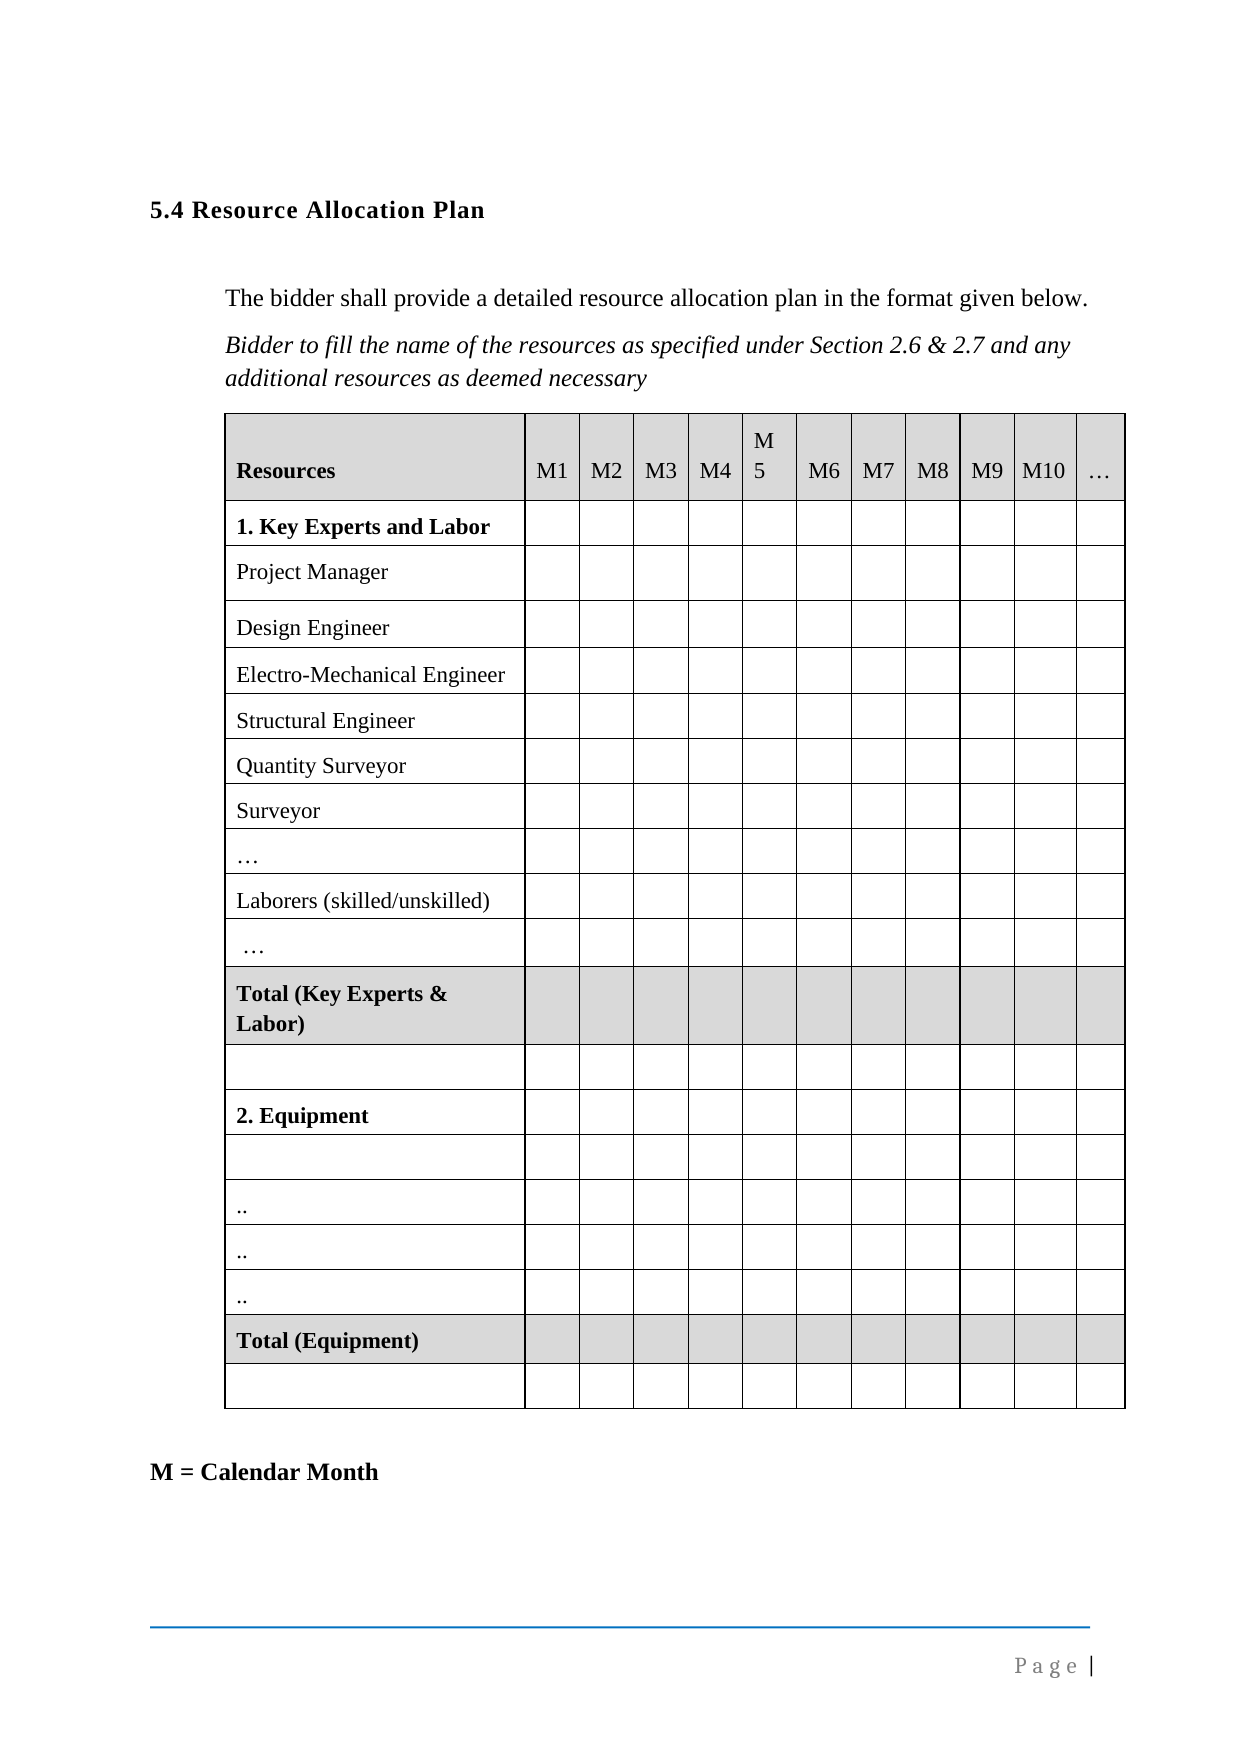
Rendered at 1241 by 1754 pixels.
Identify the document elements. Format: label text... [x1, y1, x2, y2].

table_header M10 [1015, 414, 1076, 500]
table_cell [961, 874, 1014, 918]
table_header M5 [743, 414, 796, 500]
table_cell [852, 874, 905, 918]
table_cell [526, 739, 579, 783]
table_cell [906, 1090, 959, 1134]
table_cell [580, 739, 633, 783]
table_cell [906, 1315, 959, 1363]
table_cell [1077, 739, 1124, 783]
table_cell [797, 829, 851, 873]
table_cell [1077, 784, 1124, 828]
table_cell [797, 1180, 851, 1224]
text Bidder to fill the name of the resources as specified under Section 2.6 & 2.7 and any additional resources as deemed necessary [225, 331, 1090, 392]
table_cell [526, 1090, 579, 1134]
table_cell [1077, 1225, 1124, 1269]
table_cell [1077, 829, 1124, 873]
table_cell [797, 1090, 851, 1134]
table_header M3 [634, 414, 688, 500]
table_cell [634, 874, 688, 918]
table_cell [689, 501, 742, 545]
table_cell [689, 1180, 742, 1224]
table_cell [1015, 967, 1076, 1044]
table_cell [743, 546, 796, 600]
table_cell [961, 739, 1014, 783]
table_cell Quantity Surveyor [226, 739, 524, 783]
table_cell [689, 1364, 742, 1408]
table_cell [797, 739, 851, 783]
table_cell [743, 501, 796, 545]
table_cell [580, 1270, 633, 1314]
table_cell [580, 1180, 633, 1224]
table_header M8 [906, 414, 959, 500]
table_cell [743, 1225, 796, 1269]
table_cell [852, 919, 905, 966]
table_cell [743, 1270, 796, 1314]
table_cell [961, 1135, 1014, 1179]
table_cell [689, 1270, 742, 1314]
table_cell [580, 1090, 633, 1134]
table_cell [689, 829, 742, 873]
table_cell [634, 1315, 688, 1363]
table_cell [852, 1315, 905, 1363]
table_header … [1077, 414, 1124, 500]
table_cell [526, 546, 579, 600]
table_cell [906, 1270, 959, 1314]
table_cell [689, 1135, 742, 1179]
table_cell [743, 694, 796, 738]
table_cell [580, 1315, 633, 1363]
table_cell 1. Key Experts and Labor [226, 501, 524, 545]
table_cell [1077, 1270, 1124, 1314]
table_cell [961, 1270, 1014, 1314]
table_cell [1015, 874, 1076, 918]
table_cell [580, 1045, 633, 1089]
table_cell [906, 919, 959, 966]
table_cell [1077, 1135, 1124, 1179]
table_cell [1015, 1045, 1076, 1089]
table_cell [1077, 1364, 1124, 1408]
table_cell [961, 694, 1014, 738]
table_cell [906, 501, 959, 545]
table_cell [634, 784, 688, 828]
table_cell [797, 874, 851, 918]
table_cell [961, 829, 1014, 873]
text M = Calendar Month [150, 1457, 1090, 1485]
table_cell [797, 784, 851, 828]
table_cell [961, 919, 1014, 966]
table_cell [852, 501, 905, 545]
table_cell [906, 546, 959, 600]
table_cell [526, 1045, 579, 1089]
table_cell [1015, 784, 1076, 828]
table_cell [1077, 1180, 1124, 1224]
table_cell [1077, 874, 1124, 918]
table_cell [906, 648, 959, 693]
table_cell [852, 694, 905, 738]
table_cell [743, 1045, 796, 1089]
table_cell [580, 967, 633, 1044]
table_cell [689, 1045, 742, 1089]
table_cell [526, 1180, 579, 1224]
table_cell [852, 1045, 905, 1089]
table_header M6 [797, 414, 851, 500]
table_cell [961, 546, 1014, 600]
table_cell [580, 601, 633, 647]
table_cell [1015, 1270, 1076, 1314]
table_cell [1077, 501, 1124, 545]
table_cell [689, 694, 742, 738]
table_cell [634, 1225, 688, 1269]
table_cell [797, 1135, 851, 1179]
table_cell [961, 648, 1014, 693]
table_cell [634, 967, 688, 1044]
table_cell [634, 501, 688, 545]
table_cell [961, 1364, 1014, 1408]
table_cell [1015, 829, 1076, 873]
table_cell [689, 967, 742, 1044]
table_cell [580, 1225, 633, 1269]
table_cell [743, 1090, 796, 1134]
table_cell [1015, 694, 1076, 738]
table_cell [743, 784, 796, 828]
table_cell [1015, 1090, 1076, 1134]
table_cell [526, 501, 579, 545]
table_cell [634, 1045, 688, 1089]
table_cell .. [226, 1270, 524, 1314]
table_header M2 [580, 414, 633, 500]
table_cell [1077, 1315, 1124, 1363]
table_cell [634, 1364, 688, 1408]
table_cell [689, 1090, 742, 1134]
table_cell [906, 1225, 959, 1269]
table_cell [580, 694, 633, 738]
table_cell [797, 1364, 851, 1408]
table_cell [689, 919, 742, 966]
table_cell .. [226, 1225, 524, 1269]
table_cell [634, 694, 688, 738]
table_cell [580, 1135, 633, 1179]
table_cell [580, 501, 633, 545]
table_cell [1015, 648, 1076, 693]
table_cell [961, 784, 1014, 828]
table_cell [689, 874, 742, 918]
table_cell [226, 1045, 524, 1089]
table_cell [526, 601, 579, 647]
table_cell [906, 874, 959, 918]
table_cell … [226, 829, 524, 873]
table_cell [1015, 501, 1076, 545]
table_cell [580, 648, 633, 693]
table_cell [1015, 1315, 1076, 1363]
table_cell [906, 784, 959, 828]
table_cell [743, 967, 796, 1044]
table_cell [526, 874, 579, 918]
table_cell [961, 1315, 1014, 1363]
table_cell [1015, 919, 1076, 966]
table_cell 2. Equipment [226, 1090, 524, 1134]
table_cell [743, 874, 796, 918]
table_cell [634, 1180, 688, 1224]
table_cell [961, 1045, 1014, 1089]
table_cell [634, 601, 688, 647]
table_cell [526, 784, 579, 828]
table_cell Total (Key Experts & Labor) [226, 967, 524, 1044]
table_cell [1077, 546, 1124, 600]
table_cell [689, 601, 742, 647]
table_cell [689, 546, 742, 600]
table_cell … [226, 919, 524, 966]
table_cell Design Engineer [226, 601, 524, 647]
table_cell [906, 967, 959, 1044]
table_cell [1015, 546, 1076, 600]
table_cell [526, 1270, 579, 1314]
table_cell [526, 694, 579, 738]
table_cell [961, 601, 1014, 647]
table_header Resources [226, 414, 524, 500]
table_cell [226, 1364, 524, 1408]
table_cell [689, 1225, 742, 1269]
table_cell [797, 546, 851, 600]
table_cell [580, 784, 633, 828]
table_cell Project Manager [226, 546, 524, 600]
table_cell [961, 501, 1014, 545]
table_cell [906, 739, 959, 783]
table_cell [906, 829, 959, 873]
table_cell [852, 601, 905, 647]
table_cell [852, 1135, 905, 1179]
table_cell [797, 967, 851, 1044]
table_cell [961, 967, 1014, 1044]
table_cell [852, 739, 905, 783]
table_cell [1077, 919, 1124, 966]
table_cell [906, 1180, 959, 1224]
table_cell [797, 1315, 851, 1363]
table_cell [743, 829, 796, 873]
table_cell [797, 1045, 851, 1089]
table_cell [852, 1090, 905, 1134]
table_cell [743, 1364, 796, 1408]
table_cell [526, 829, 579, 873]
table_cell .. [226, 1180, 524, 1224]
table_cell [743, 1180, 796, 1224]
table_cell [634, 546, 688, 600]
table_cell [1015, 1364, 1076, 1408]
table_cell [526, 648, 579, 693]
table_header M1 [526, 414, 579, 500]
table_cell [797, 1225, 851, 1269]
table_cell [689, 1315, 742, 1363]
table_cell [634, 1270, 688, 1314]
table_cell [852, 784, 905, 828]
table_cell [797, 919, 851, 966]
table_cell [906, 1135, 959, 1179]
table_cell [743, 739, 796, 783]
table_cell [743, 1315, 796, 1363]
table_cell [634, 739, 688, 783]
table_cell [852, 1270, 905, 1314]
table_cell [526, 967, 579, 1044]
table_cell Surveyor [226, 784, 524, 828]
table_cell [634, 1135, 688, 1179]
table_cell [580, 829, 633, 873]
subtitle Resource Allocation Plan [150, 195, 1090, 224]
table_cell [1077, 601, 1124, 647]
table_cell [1015, 1135, 1076, 1179]
table_cell [226, 1135, 524, 1179]
table_cell [797, 501, 851, 545]
table_cell [526, 1315, 579, 1363]
table_cell [580, 546, 633, 600]
table_cell [852, 546, 905, 600]
table_cell [961, 1090, 1014, 1134]
table_cell [906, 694, 959, 738]
table_cell [526, 1225, 579, 1269]
table_cell [634, 1090, 688, 1134]
table_cell [689, 784, 742, 828]
table_cell [580, 874, 633, 918]
table_cell [1077, 694, 1124, 738]
table_cell [797, 694, 851, 738]
table_cell [1077, 1045, 1124, 1089]
table_cell [743, 919, 796, 966]
table_cell [689, 648, 742, 693]
table_cell Structural Engineer [226, 694, 524, 738]
table_cell [526, 919, 579, 966]
table_cell Electro-Mechanical Engineer [226, 648, 524, 693]
table_cell [634, 648, 688, 693]
table_cell [852, 648, 905, 693]
table_cell [1015, 739, 1076, 783]
table_cell [852, 1364, 905, 1408]
table_cell [797, 648, 851, 693]
table_cell [1015, 601, 1076, 647]
table_cell [743, 1135, 796, 1179]
table_cell [852, 1180, 905, 1224]
table_header M7 [852, 414, 905, 500]
table_cell [906, 1045, 959, 1089]
table_cell [526, 1364, 579, 1408]
table_cell [743, 648, 796, 693]
table_cell [852, 967, 905, 1044]
table_cell [1077, 967, 1124, 1044]
table_cell [906, 601, 959, 647]
table_header M9 [961, 414, 1014, 500]
table_cell [1077, 648, 1124, 693]
text The bidder shall provide a detailed resource allocation plan in the format given below. [225, 283, 1090, 312]
table_cell [634, 919, 688, 966]
table_cell [906, 1364, 959, 1408]
table_cell [797, 601, 851, 647]
table_cell Total (Equipment) [226, 1315, 524, 1363]
table_header M4 [689, 414, 742, 500]
table_cell [689, 739, 742, 783]
table_cell [526, 1135, 579, 1179]
table_cell [852, 1225, 905, 1269]
table_cell [852, 829, 905, 873]
table_cell [580, 919, 633, 966]
table_cell [580, 1364, 633, 1408]
table_cell [961, 1180, 1014, 1224]
table_cell [961, 1225, 1014, 1269]
table_cell Laborers (skilled/unskilled) [226, 874, 524, 918]
table_cell [797, 1270, 851, 1314]
table_cell [634, 829, 688, 873]
table_cell [743, 601, 796, 647]
table_cell [1015, 1180, 1076, 1224]
table_cell [1015, 1225, 1076, 1269]
table_cell [1077, 1090, 1124, 1134]
